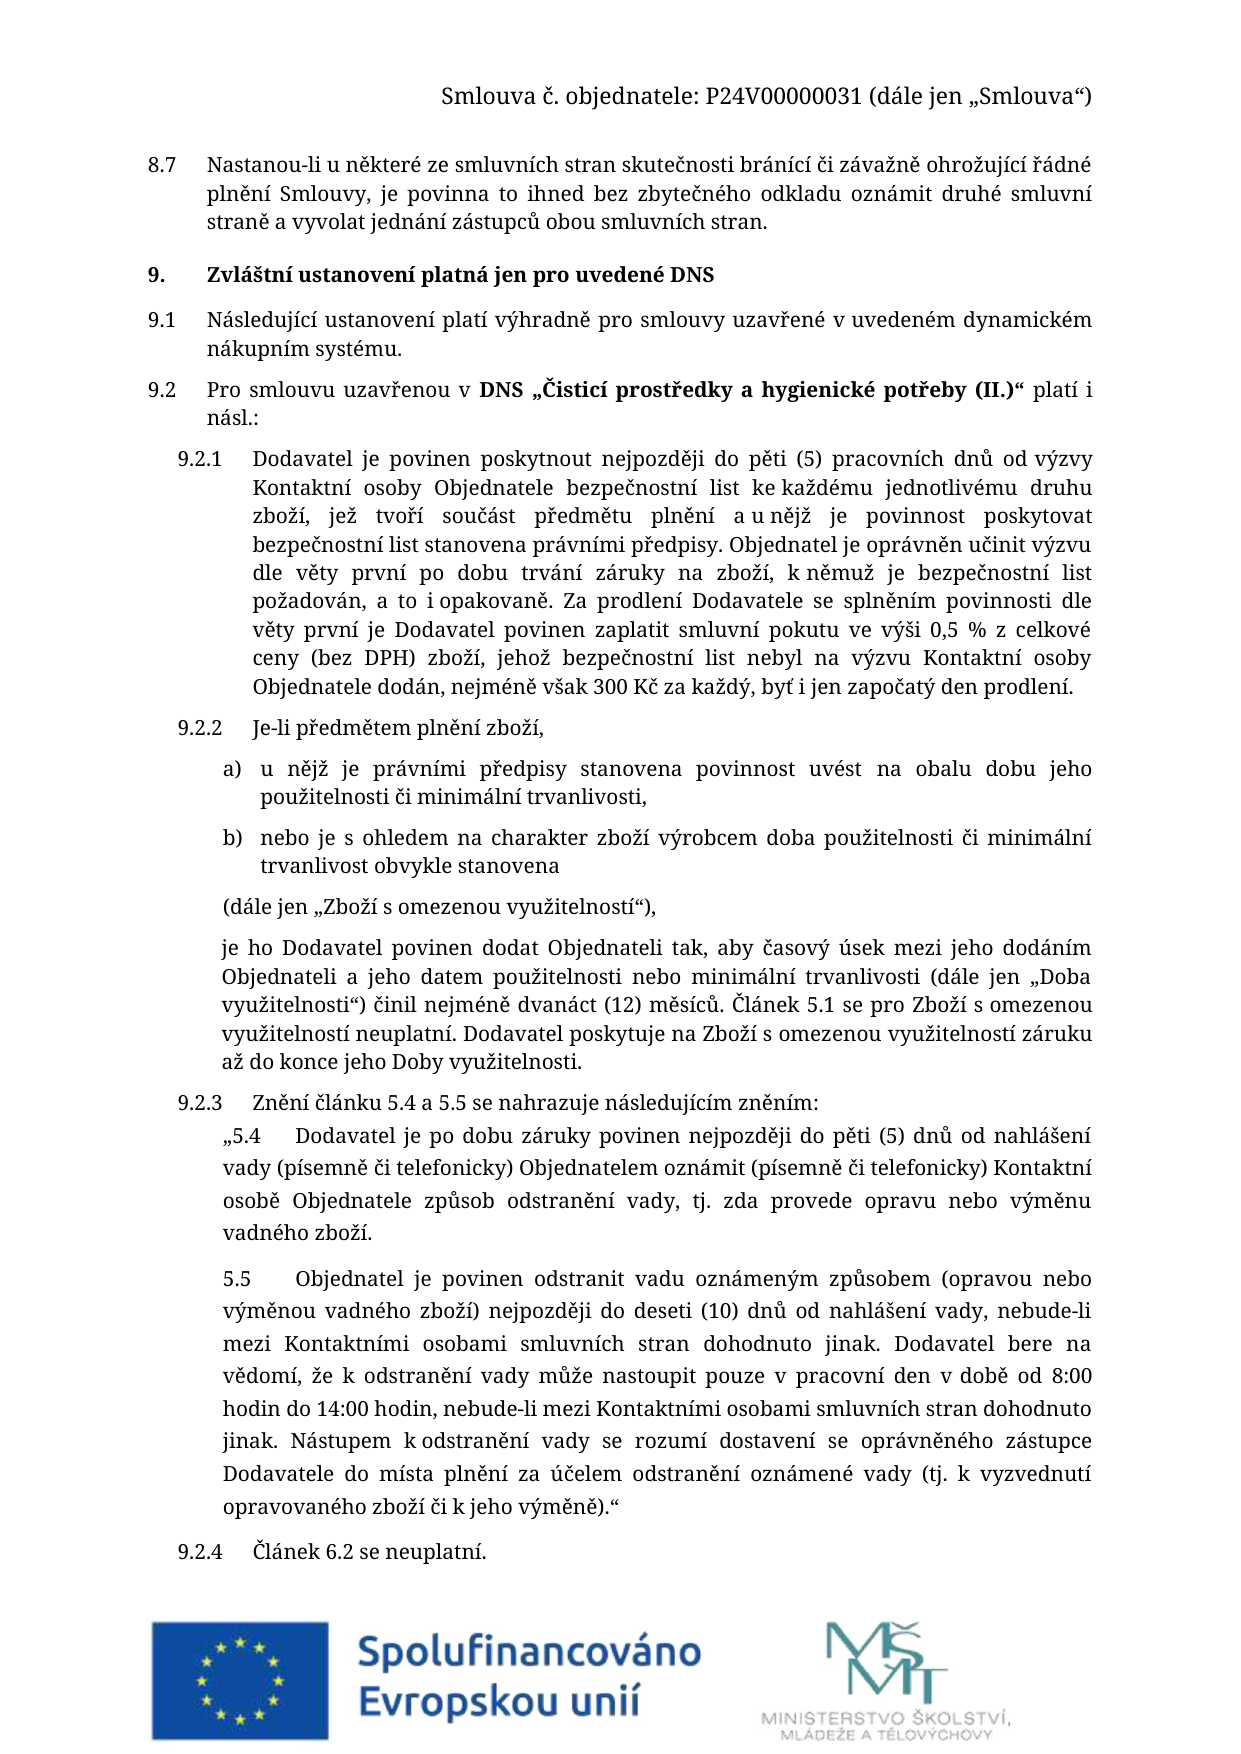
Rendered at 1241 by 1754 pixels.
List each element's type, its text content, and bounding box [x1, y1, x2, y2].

list Následující ustanovení platí výhradně pro smlouvy uzavřené v uvedeném dynamickém nákupním systému. [148, 306, 1093, 362]
list Článek 6.2 se neuplatní. [177, 1537, 1093, 1565]
picture [147, 1617, 1012, 1746]
list nebo je s ohledem na charakter zboží výrobcem doba použitelnosti či minimální trvanlivost obvykle stanovena [223, 823, 1093, 880]
text je ho Dodavatel povinen dodat Objednateli tak, aby časový úsek mezi jeho dodáním Objednateli a jeho datem použitelnosti nebo minimální trvanlivosti (dále jen „Doba využitelnosti“) činil nejméně dvanáct (12) měsíců. Článek 5.1 se pro Zboží s omezenou využitelností neuplatní. Dodavatel poskytuje na Zboží s omezenou využitelností záruku až do konce jeho Doby využitelnosti. [221, 933, 1093, 1076]
list Dodavatel je povinen poskytnout nejpozději do pěti (5) pracovních dnů od výzvy Kontaktní osoby Objednatele bezpečnostní list ke každému jednotlivému druhu zboží, jež tvoří součást předmětu plnění a u nějž je povinnost poskytovat bezpečnostní list stanovena právními předpisy. Objednatel je oprávněn učinit výzvu dle věty první po dobu trvání záruky na zboží, k němuž je bezpečnostní list požadován, a to i opakovaně. Za prodlení Dodavatele se splněním povinnosti dle věty první je Dodavatel povinen zaplatit smluvní pokutu ve výši 0,5 % z celkové ceny (bez DPH) zboží, jehož bezpečnostní list nebyl na výzvu Kontaktní osoby Objednatele dodán, nejméně však 300 Kč za každý, byť i jen započatý den prodlení. [177, 444, 1093, 700]
list „5.4 Dodavatel je po dobu záruky povinen nejpozději do pěti (5) dnů od nahlášení vady (písemně či telefonicky) Objednatelem oznámit (písemně či telefonicky) Kontaktní osobě Objednatele způsob odstranění vady, tj. zda provede opravu nebo výměnu vadného zboží. [223, 1121, 1093, 1247]
list Pro smlouvu uzavřenou v DNS „Čisticí prostředky a hygienické potřeby (II.)“ platí i násl.: [148, 375, 1093, 432]
list 5.5 Objednatel je povinen odstranit vadu oznámeným způsobem (opravou nebo výměnou vadného zboží) nejpozději do deseti (10) dnů od nahlášení vady, nebude-li mezi Kontaktními osobami smluvních stran dohodnuto jinak. Dodavatel bere na vědomí, že k odstranění vady může nastoupit pouze v pracovní den v době od 8:00 hodin do 14:00 hodin, nebude-li mezi Kontaktními osobami smluvních stran dohodnuto jinak. Nástupem k odstranění vady se rozumí dostavení se oprávněného zástupce Dodavatele do místa plnění za účelem odstranění oznámené vady (tj. k vyzvednutí opravovaného zboží či k jeho výměně).“ [223, 1264, 1093, 1520]
list Je-li předmětem plnění zboží, [177, 713, 1093, 741]
list Nastanou-li u některé ze smluvních stran skutečnosti bránící či závažně ohrožující řádné plnění Smlouvy, je povinna to ihned bez zbytečného odkladu oznámit druhé smluvní straně a vyvolat jednání zástupců obou smluvních stran. [148, 150, 1093, 236]
list Znění článku 5.4 a 5.5 se nahrazuje následujícím zněním: [177, 1088, 1093, 1117]
text (dále jen „Zboží s omezenou využitelností“), [223, 892, 1093, 921]
list u nějž je právními předpisy stanovena povinnost uvést na obalu dobu jeho použitelnosti či minimální trvanlivosti, [223, 754, 1093, 811]
list Zvláštní ustanovení platná jen pro uvedené DNS [148, 261, 1093, 289]
